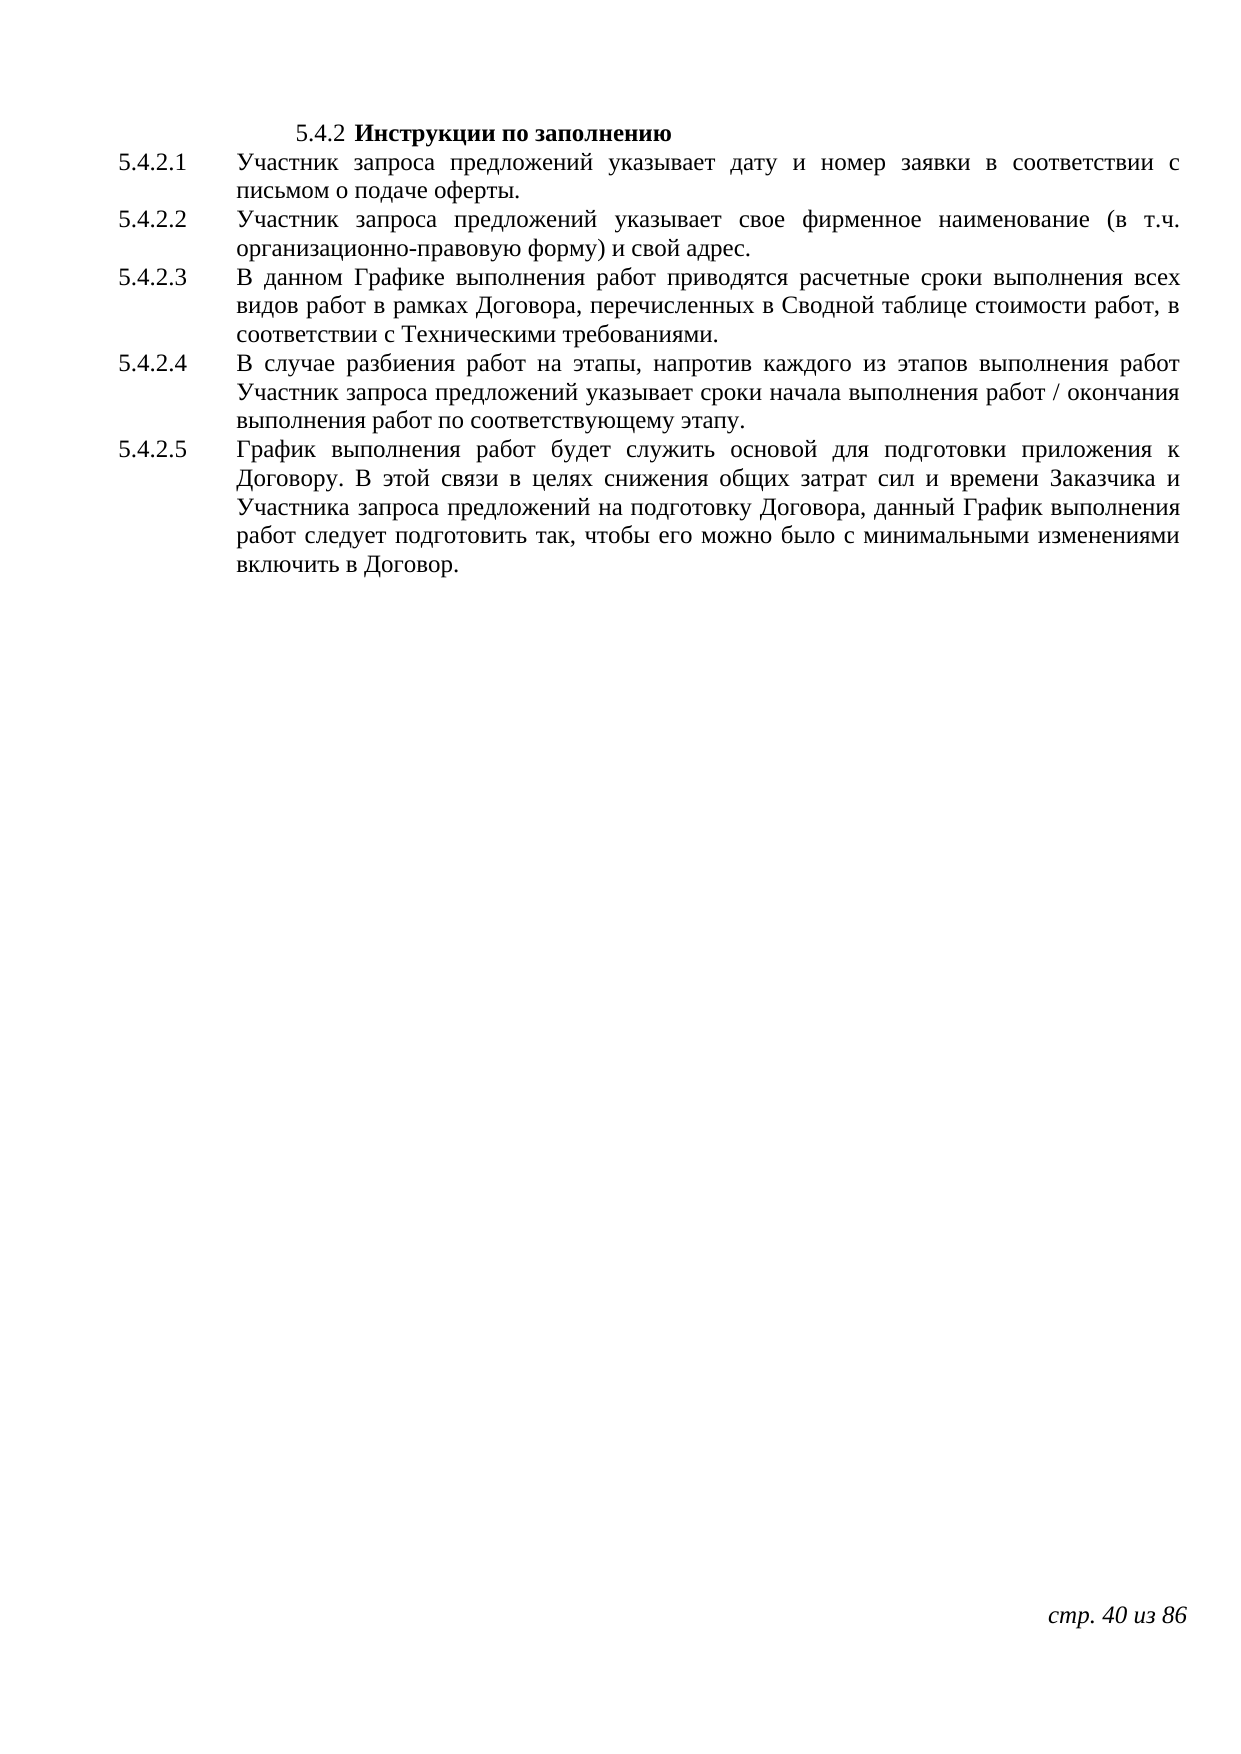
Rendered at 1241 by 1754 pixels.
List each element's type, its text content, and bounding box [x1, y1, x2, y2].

text График выполнения работ будет служить основой для подготовки приложения к Договору. В этой связи в целях снижения общих затрат сил и времени Заказчика и Участника запроса предложений на подготовку Договора, данный График выполнения работ следует подготовить так, чтобы его можно было с минимальными изменениями включить в Договор. [118, 434, 1181, 578]
text Участник запроса предложений указывает дату и номер заявки в соответствии с письмом о подаче оферты. [118, 147, 1181, 204]
text Участник запроса предложений указывает свое фирменное наименование (в т.ч. организационно-правовую форму) и свой адрес. [118, 204, 1181, 262]
text В данном Графике выполнения работ приводятся расчетные сроки выполнения всех видов работ в рамках Договора, перечисленных в Сводной таблице стоимости работ, в соответствии с Техническими требованиями. [118, 262, 1181, 348]
text Инструкции по заполнению [236, 118, 1181, 147]
text В случае разбиения работ на этапы, напротив каждого из этапов выполнения работ Участник запроса предложений указывает сроки начала выполнения работ / окончания выполнения работ по соответствующему этапу. [118, 348, 1181, 434]
